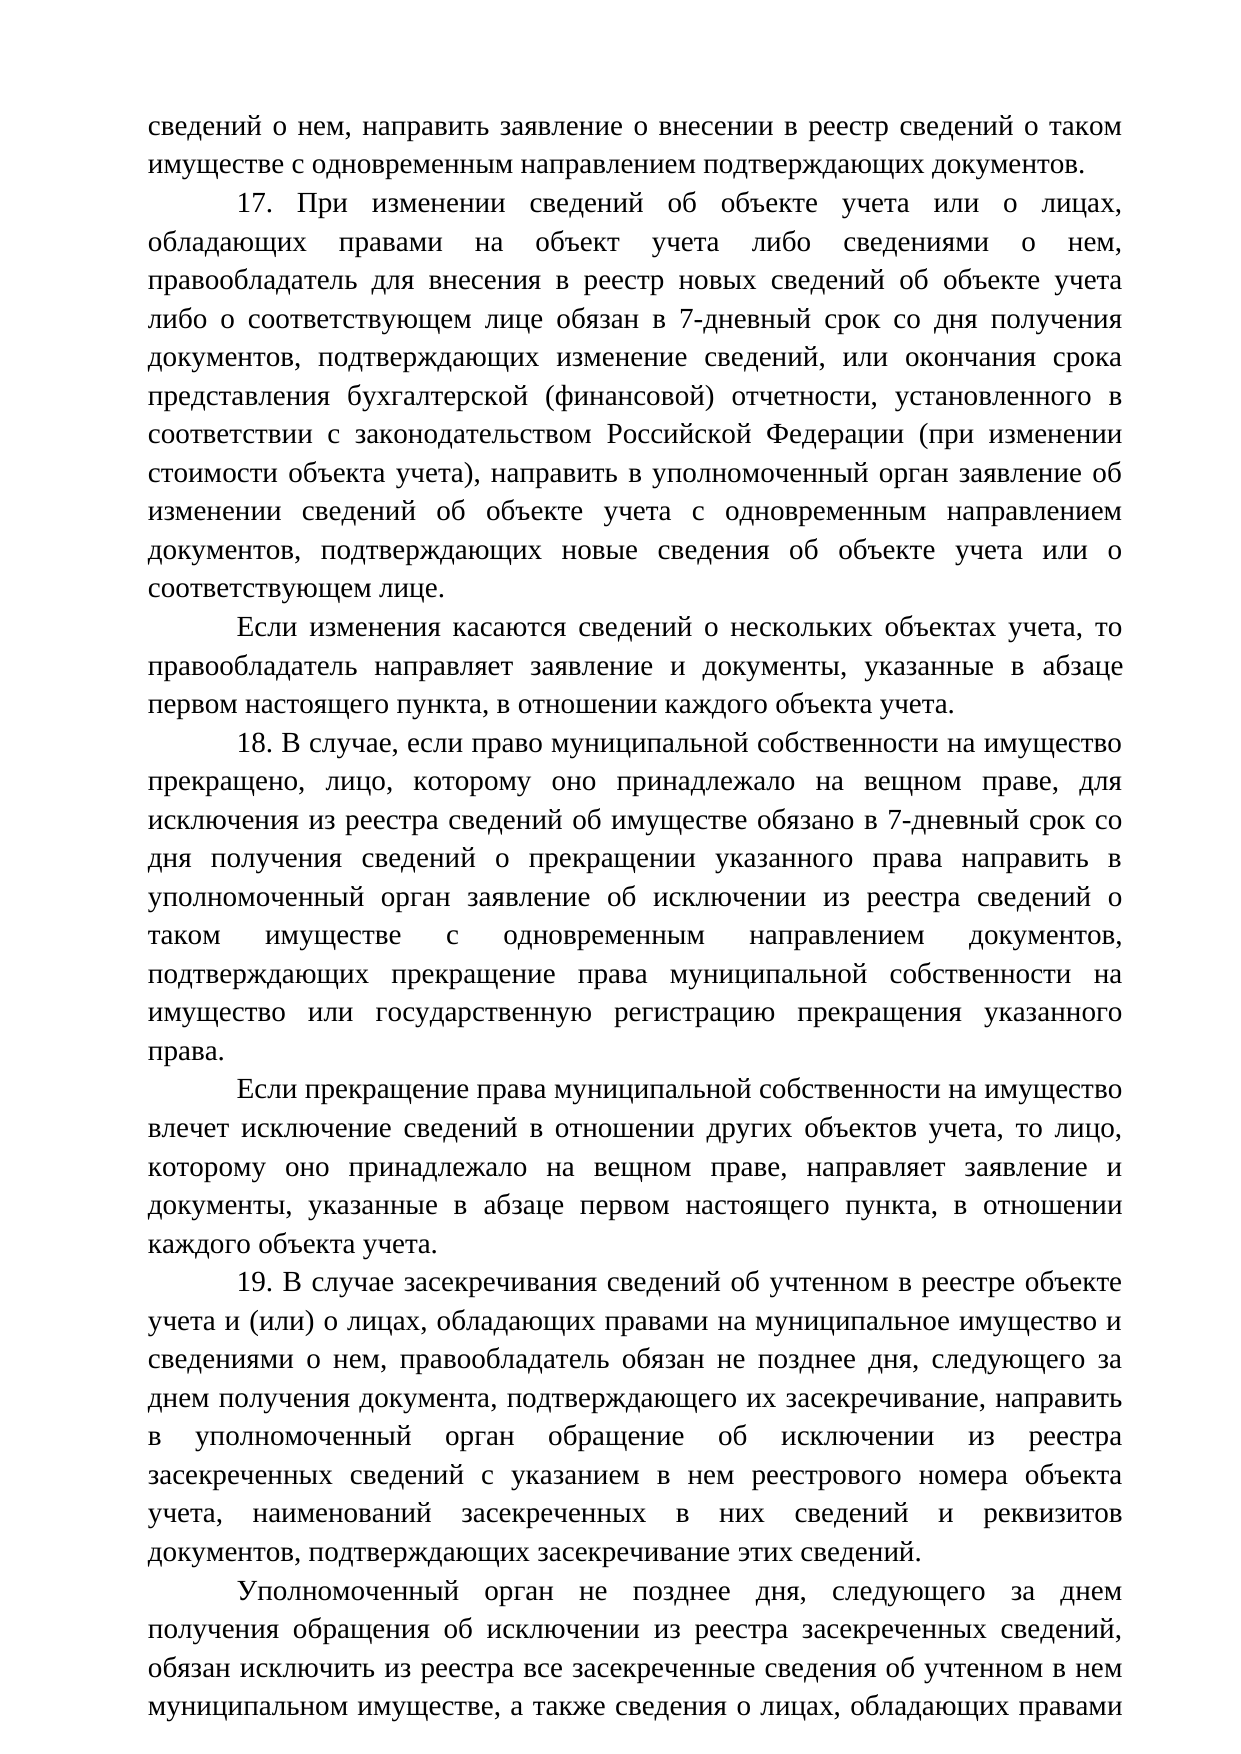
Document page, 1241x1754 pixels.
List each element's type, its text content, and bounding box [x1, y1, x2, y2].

text 19. В случае засекречивания сведений об учтенном в реестре объекте учета и (или) о лицах, обладающих правами на муниципальное имущество и сведениями о нем, правообладатель обязан не позднее дня, следующего за днем получения документа, подтверждающего их засекречивание, направить в уполномоченный орган обращение об исключении из реестра засекреченных сведений с указанием в нем реестрового номера объекта учета, наименований засекреченных в них сведений и реквизитов документов, подтверждающих засекречивание этих сведений. [148, 1264, 1123, 1568]
text 18. В случае, если право муниципальной собственности на имущество прекращено, лицо, которому оно принадлежало на вещном праве, для исключения из реестра сведений об имуществе обязано в 7-дневный срок со дня получения сведений о прекращении указанного права направить в уполномоченный орган заявление об исключении из реестра сведений о таком имуществе с одновременным направлением документов, подтверждающих прекращение права муниципальной собственности на имущество или государственную регистрацию прекращения указанного права. [148, 725, 1123, 1067]
text Если изменения касаются сведений о нескольких объектах учета, то правообладатель направляет заявление и документы, указанные в абзаце первом настоящего пункта, в отношении каждого объекта учета. [148, 609, 1123, 720]
text Если прекращение права муниципальной собственности на имущество влечет исключение сведений в отношении других объектов учета, то лицо, которому оно принадлежало на вещном праве, направляет заявление и документы, указанные в абзаце первом настоящего пункта, в отношении каждого объекта учета. [148, 1072, 1123, 1259]
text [148, 108, 1123, 180]
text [148, 1573, 1123, 1722]
text 17. При изменении сведений об объекте учета или о лицах, обладающих правами на объект учета либо сведениями о нем, правообладатель для внесения в реестр новых сведений об объекте учета либо о соответствующем лице обязан в 7-дневный срок со дня получения документов, подтверждающих изменение сведений, или окончания срока представления бухгалтерской (финансовой) отчетности, установленного в соответствии с законодательством Российской Федерации (при изменении стоимости объекта учета), направить в уполномоченный орган заявление об изменении сведений об объекте учета с одновременным направлением документов, подтверждающих новые сведения об объекте учета или о соответствующем лице. [148, 185, 1123, 604]
